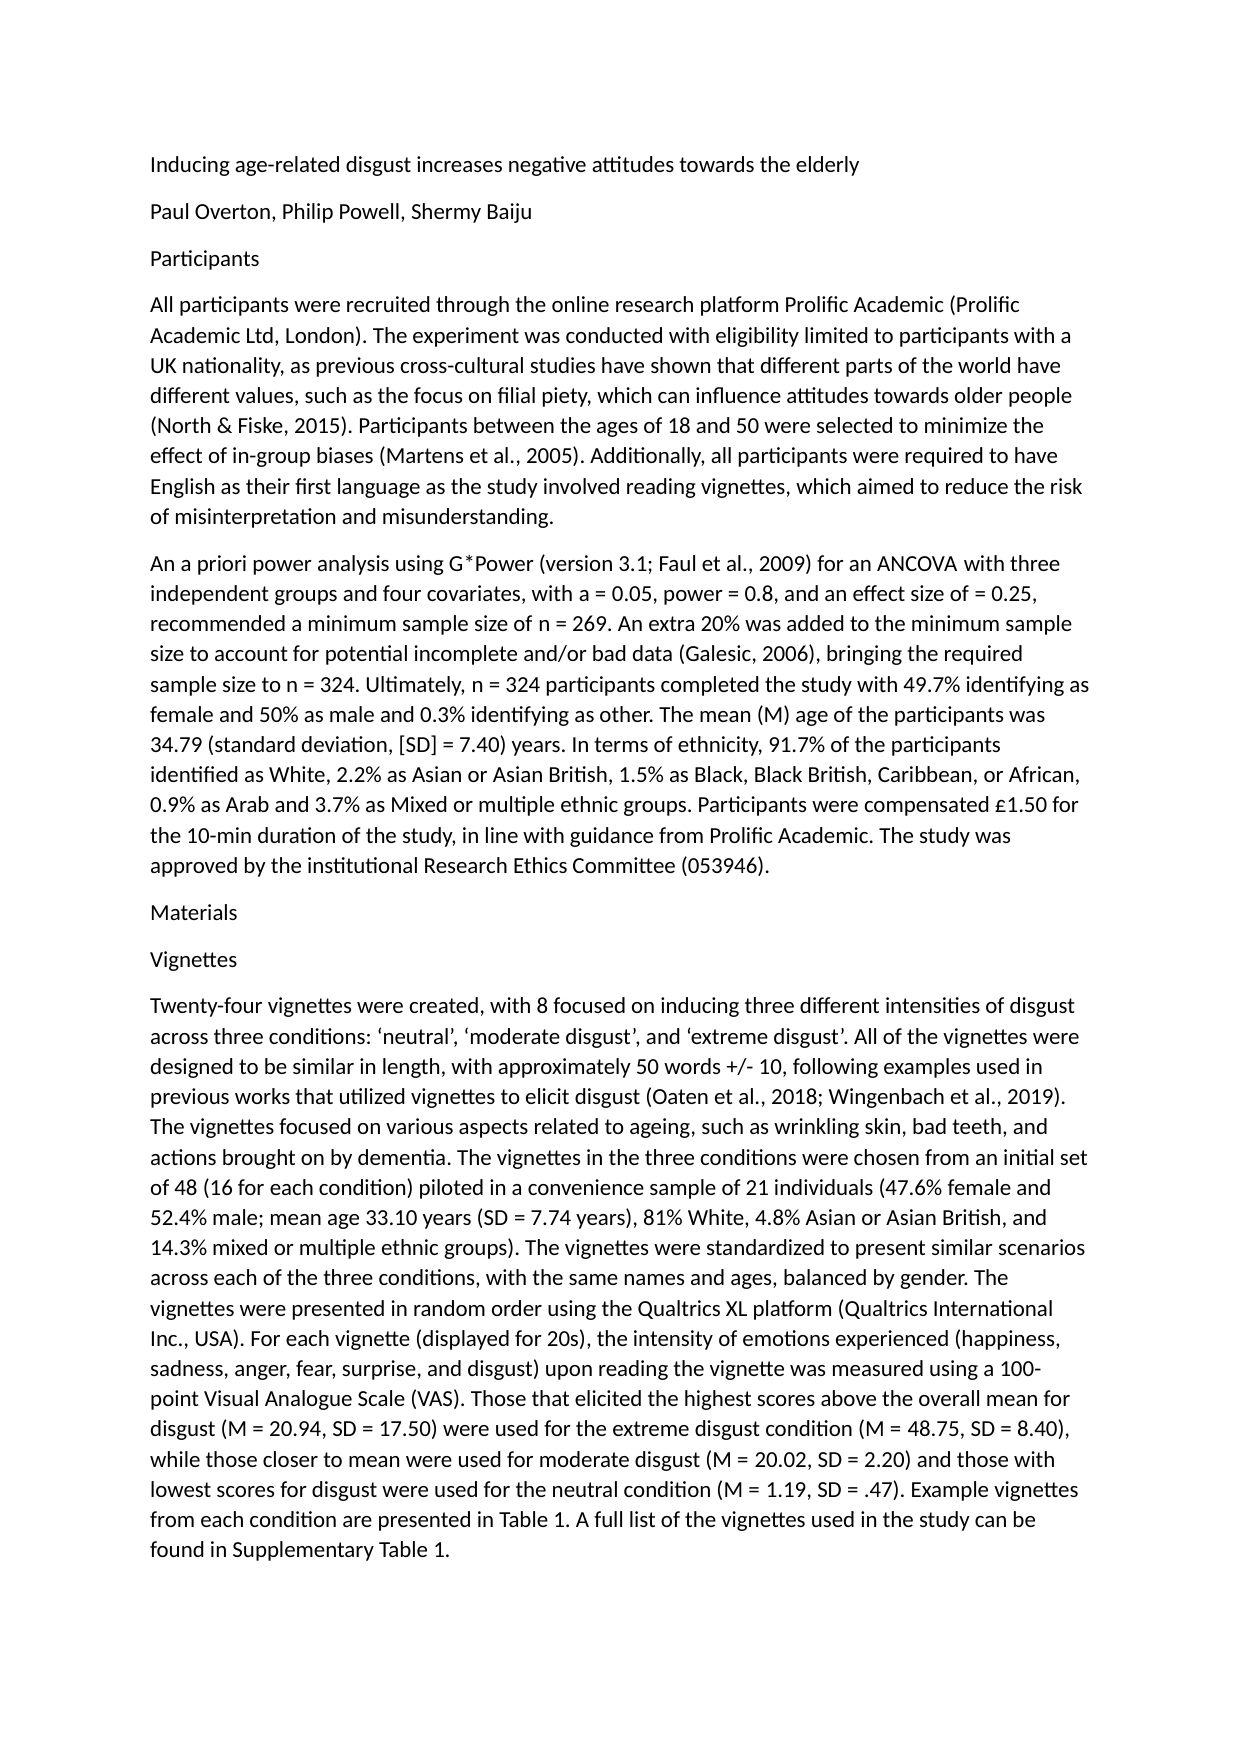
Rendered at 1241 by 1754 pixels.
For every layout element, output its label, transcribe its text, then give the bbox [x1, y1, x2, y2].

text Twenty-four vignettes were created, with 8 focused on inducing three different intensities of disgust across three conditions: ‘neutral’, ‘moderate disgust’, and ‘extreme disgust’. All of the vignettes were designed to be similar in length, with approximately 50 words +/- 10, following examples used in previous works that utilized vignettes to elicit disgust (Oaten et al., 2018; Wingenbach et al., 2019). The vignettes focused on various aspects related to ageing, such as wrinkling skin, bad teeth, and actions brought on by dementia. The vignettes in the three conditions were chosen from an initial set of 48 (16 for each condition) piloted in a convenience sample of 21 individuals (47.6% female and 52.4% male; mean age 33.10 years (SD = 7.74 years), 81% White, 4.8% Asian or Asian British, and 14.3% mixed or multiple ethnic groups). The vignettes were standardized to present similar scenarios across each of the three conditions, with the same names and ages, balanced by gender. The vignettes were presented in random order using the Qualtrics XL platform (Qualtrics International Inc., USA). For each vignette (displayed for 20s), the intensity of emotions experienced (happiness, sadness, anger, fear, surprise, and disgust) upon reading the vignette was measured using a 100-point Visual Analogue Scale (VAS). Those that elicited the highest scores above the overall mean for disgust (M = 20.94, SD = 17.50) were used for the extreme disgust condition (M = 48.75, SD = 8.40), while those closer to mean were used for moderate disgust (M = 20.02, SD = 2.20) and those with lowest scores for disgust were used for the neutral condition (M = 1.19, SD = .47). Example vignettes from each condition are presented in Table 1. A full list of the vignettes used in the study can be found in Supplementary Table 1. [150, 992, 1090, 1563]
text All participants were recruited through the online research platform Prolific Academic (Prolific Academic Ltd, London). The experiment was conducted with eligibility limited to participants with a UK nationality, as previous cross-cultural studies have shown that different parts of the world have different values, such as the focus on filial piety, which can influence attitudes towards older people (North & Fiske, 2015). Participants between the ages of 18 and 50 were selected to minimize the effect of in-group biases (Martens et al., 2005). Additionally, all participants were required to have English as their first language as the study involved reading vignettes, which aimed to reduce the risk of misinterpretation and misunderstanding. [150, 291, 1090, 530]
text Materials [150, 898, 1090, 926]
text Paul Overton, Philip Powell, Shermy Baiju [150, 197, 1090, 225]
text Inducing age-related disgust increases negative attitudes towards the elderly [150, 150, 1090, 178]
text An a priori power analysis using G*Power (version 3.1; Faul et al., 2009) for an ANCOVA with three independent groups and four covariates, with a = 0.05, power = 0.8, and an effect size of = 0.25, recommended a minimum sample size of n = 269. An extra 20% was added to the minimum sample size to account for potential incomplete and/or bad data (Galesic, 2006), bringing the required sample size to n = 324. Ultimately, n = 324 participants completed the study with 49.7% identifying as female and 50% as male and 0.3% identifying as other. The mean (M) age of the participants was 34.79 (standard deviation, [SD] = 7.40) years. In terms of ethnicity, 91.7% of the participants identified as White, 2.2% as Asian or Asian British, 1.5% as Black, Black British, Caribbean, or African, 0.9% as Arab and 3.7% as Mixed or multiple ethnic groups. Participants were compensated £1.50 for the 10-min duration of the study, in line with guidance from Prolific Academic. The study was approved by the institutional Research Ethics Committee (053946). [150, 549, 1090, 879]
text Vignettes [150, 945, 1090, 973]
text Participants [150, 244, 1090, 272]
